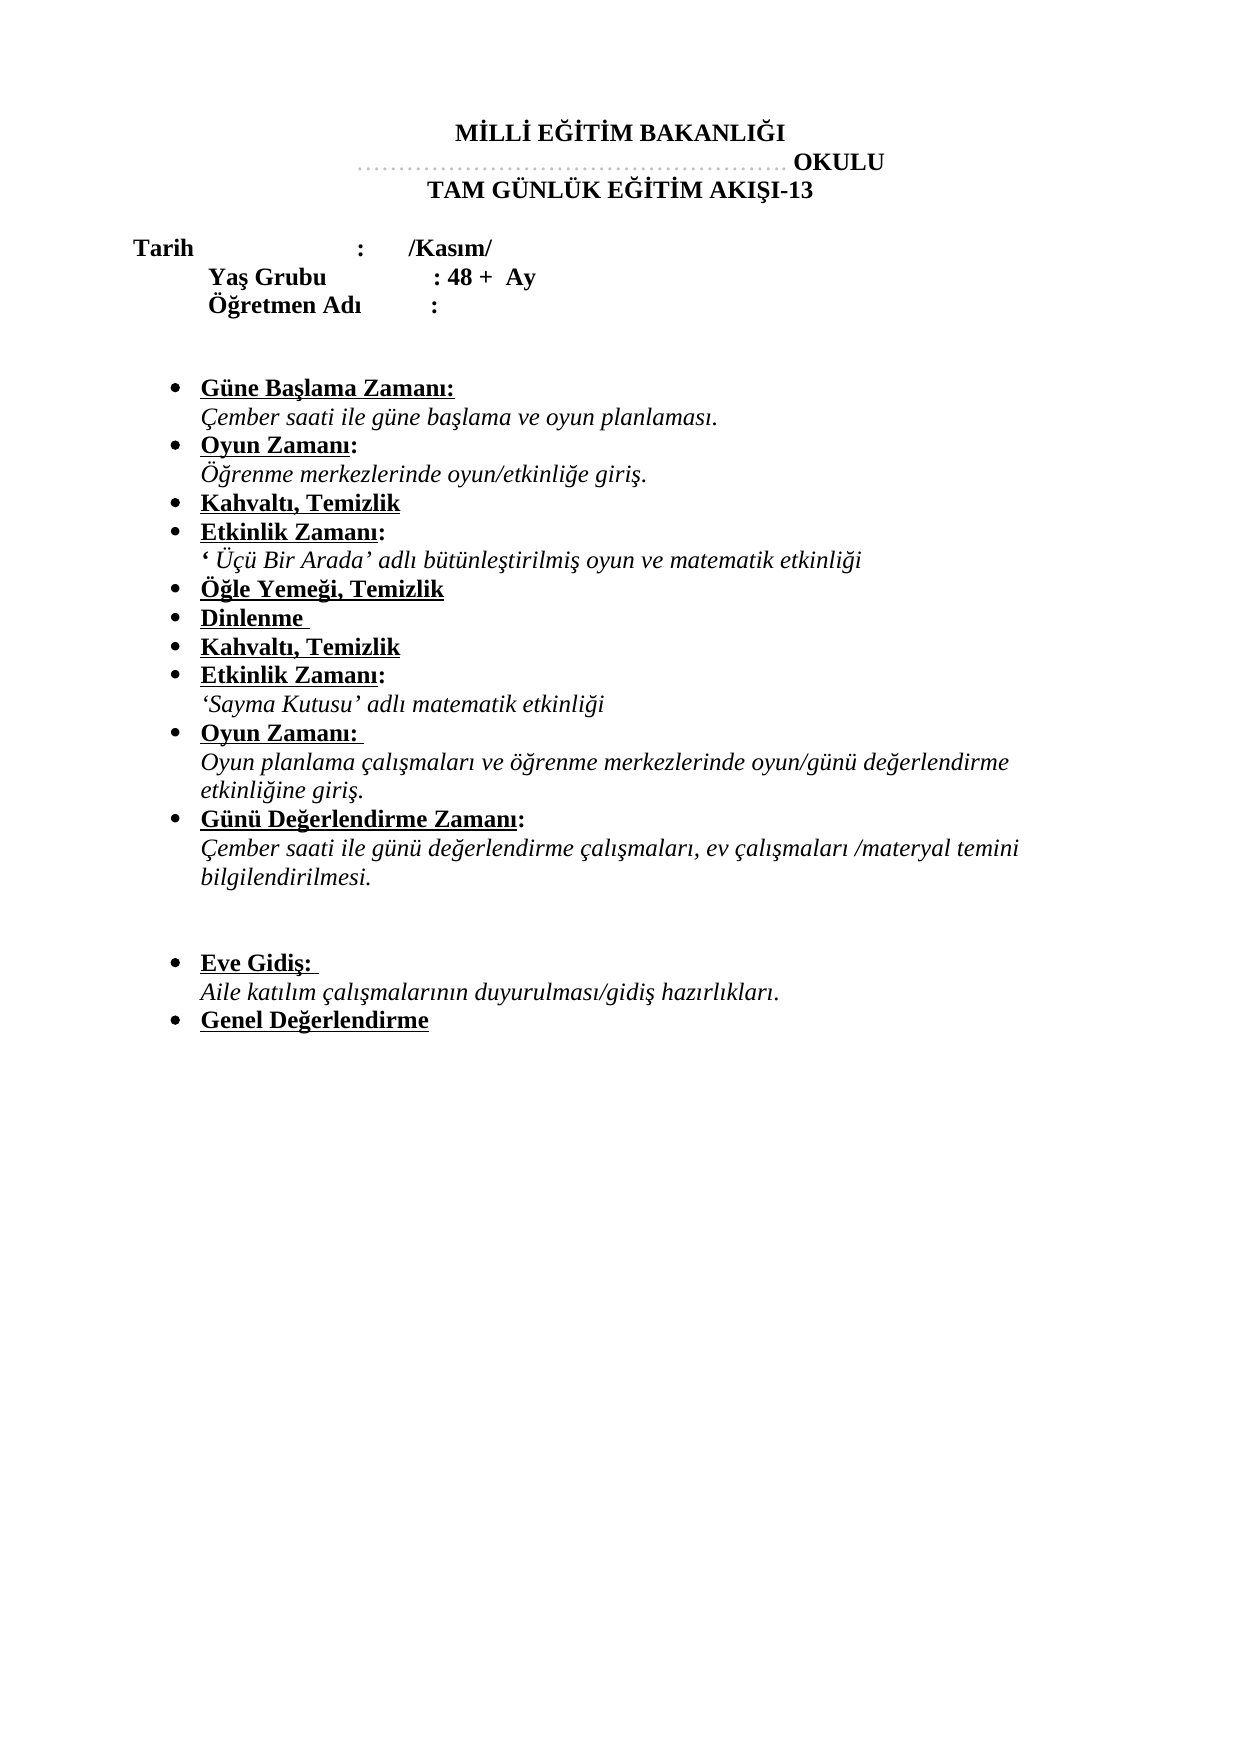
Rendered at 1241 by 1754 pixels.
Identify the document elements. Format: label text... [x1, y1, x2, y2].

list Etkinlik Zamanı: [171, 517, 1070, 546]
list Dinlenme [171, 603, 1070, 632]
list Etkinlik Zamanı: [171, 661, 1070, 689]
list Çember saati ile güne başlama ve oyun planlaması. [200, 402, 1070, 431]
list Oyun planlama çalışmaları ve öğrenme merkezlerinde oyun/günü değerlendirme etkinliğine giriş. [200, 747, 1070, 804]
list Oyun Zamanı: [171, 718, 1070, 747]
list ‘ Üçü Bir Arada’ adlı bütünleştirilmiş oyun ve matematik etkinliği [200, 546, 1070, 574]
text TAM GÜNLÜK EĞİTİM AKIŞI-13 [148, 176, 1092, 204]
text ……………………………………………. OKULU [148, 147, 1092, 176]
list Öğrenme merkezlerinde oyun/etkinliğe giriş. [200, 459, 1070, 488]
list Günü Değerlendirme Zamanı: [171, 804, 1070, 833]
text Öğretmen Adı : [208, 291, 1092, 319]
list Eve Gidiş: [171, 948, 1070, 977]
list Öğle Yemeği, Temizlik [171, 574, 1070, 603]
text Yaş Grubu : 48 + Ay [208, 262, 1092, 291]
text Tarih : /Kasım/ [133, 233, 1092, 262]
list Aile katılım çalışmalarının duyurulması/gidiş hazırlıkları. [200, 977, 1070, 1006]
list Kahvaltı, Temizlik [171, 488, 1070, 517]
list ‘Sayma Kutusu’ adlı matematik etkinliği [200, 689, 1070, 718]
list Genel Değerlendirme [171, 1006, 1070, 1034]
text MİLLİ EĞİTİM BAKANLIĞI [148, 118, 1092, 147]
list Çember saati ile günü değerlendirme çalışmaları, ev çalışmaları /materyal temini bilgilendirilmesi. [200, 833, 1070, 891]
list Kahvaltı, Temizlik [171, 632, 1070, 661]
list Güne Başlama Zamanı: [171, 373, 1070, 402]
list Oyun Zamanı: [171, 431, 1070, 459]
